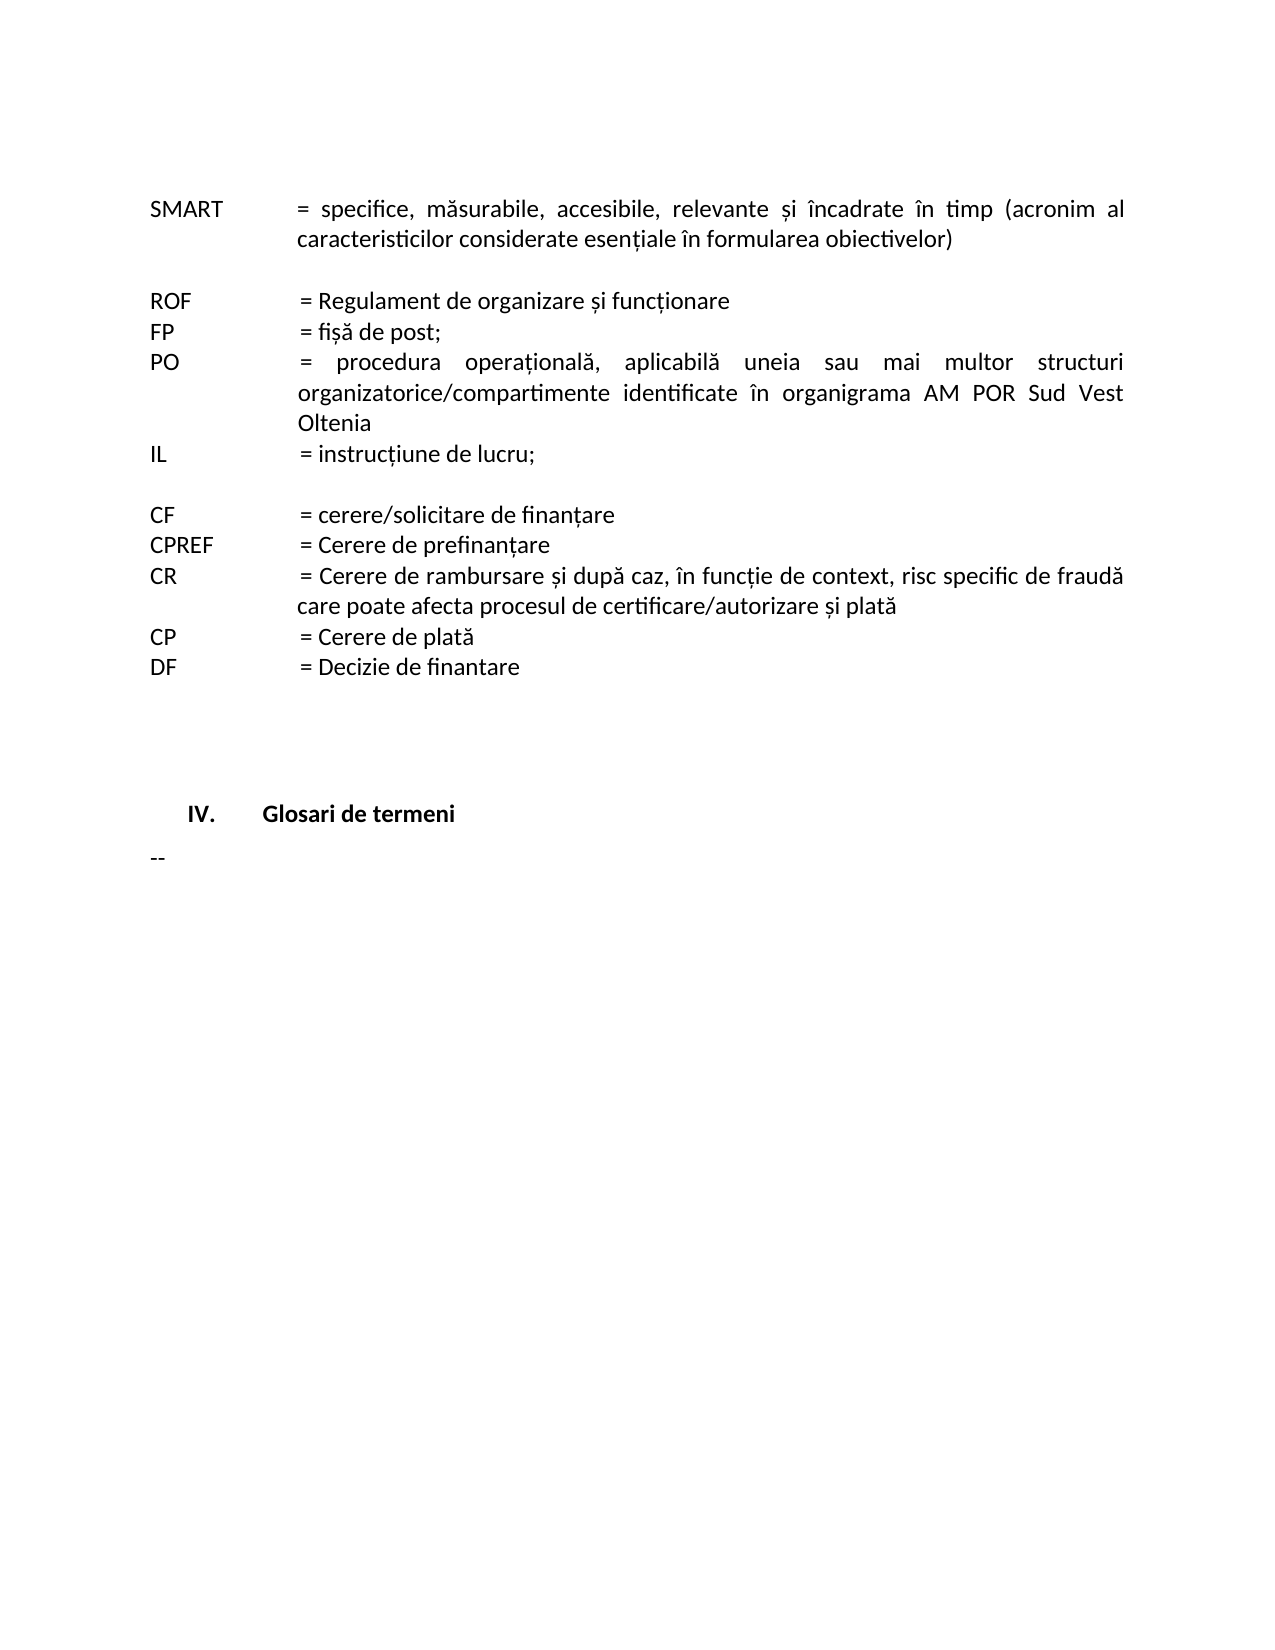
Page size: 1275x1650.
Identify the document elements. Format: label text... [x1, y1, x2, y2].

text FP = fişă de post; [150, 316, 1125, 346]
text PO = procedura operațională, aplicabilă uneia sau mai multor structuri organizatorice/compartimente identificate în organigrama AM POR Sud Vest Oltenia [150, 346, 1125, 438]
text CF = cerere/solicitare de finanțare [150, 499, 1125, 529]
text CR = Cerere de rambursare și după caz, în funcție de context, risc specific de fraudă care poate afecta procesul de certificare/autorizare și plată [150, 560, 1125, 621]
text CP = Cerere de plată [150, 621, 1125, 652]
text -- [150, 842, 1125, 872]
text IL = instrucţiune de lucru; [150, 438, 1125, 468]
text ROF = Regulament de organizare şi funcţionare [150, 285, 1125, 316]
text SMART = specifice, măsurabile, accesibile, relevante şi încadrate în timp (acronim al caracteristicilor considerate esenţiale în formularea obiectivelor) [150, 193, 1125, 254]
text DF = Decizie de finantare [150, 652, 1125, 682]
text CPREF = Cerere de prefinanțare [150, 529, 1125, 560]
list Glosari de termeni [187, 799, 1125, 829]
